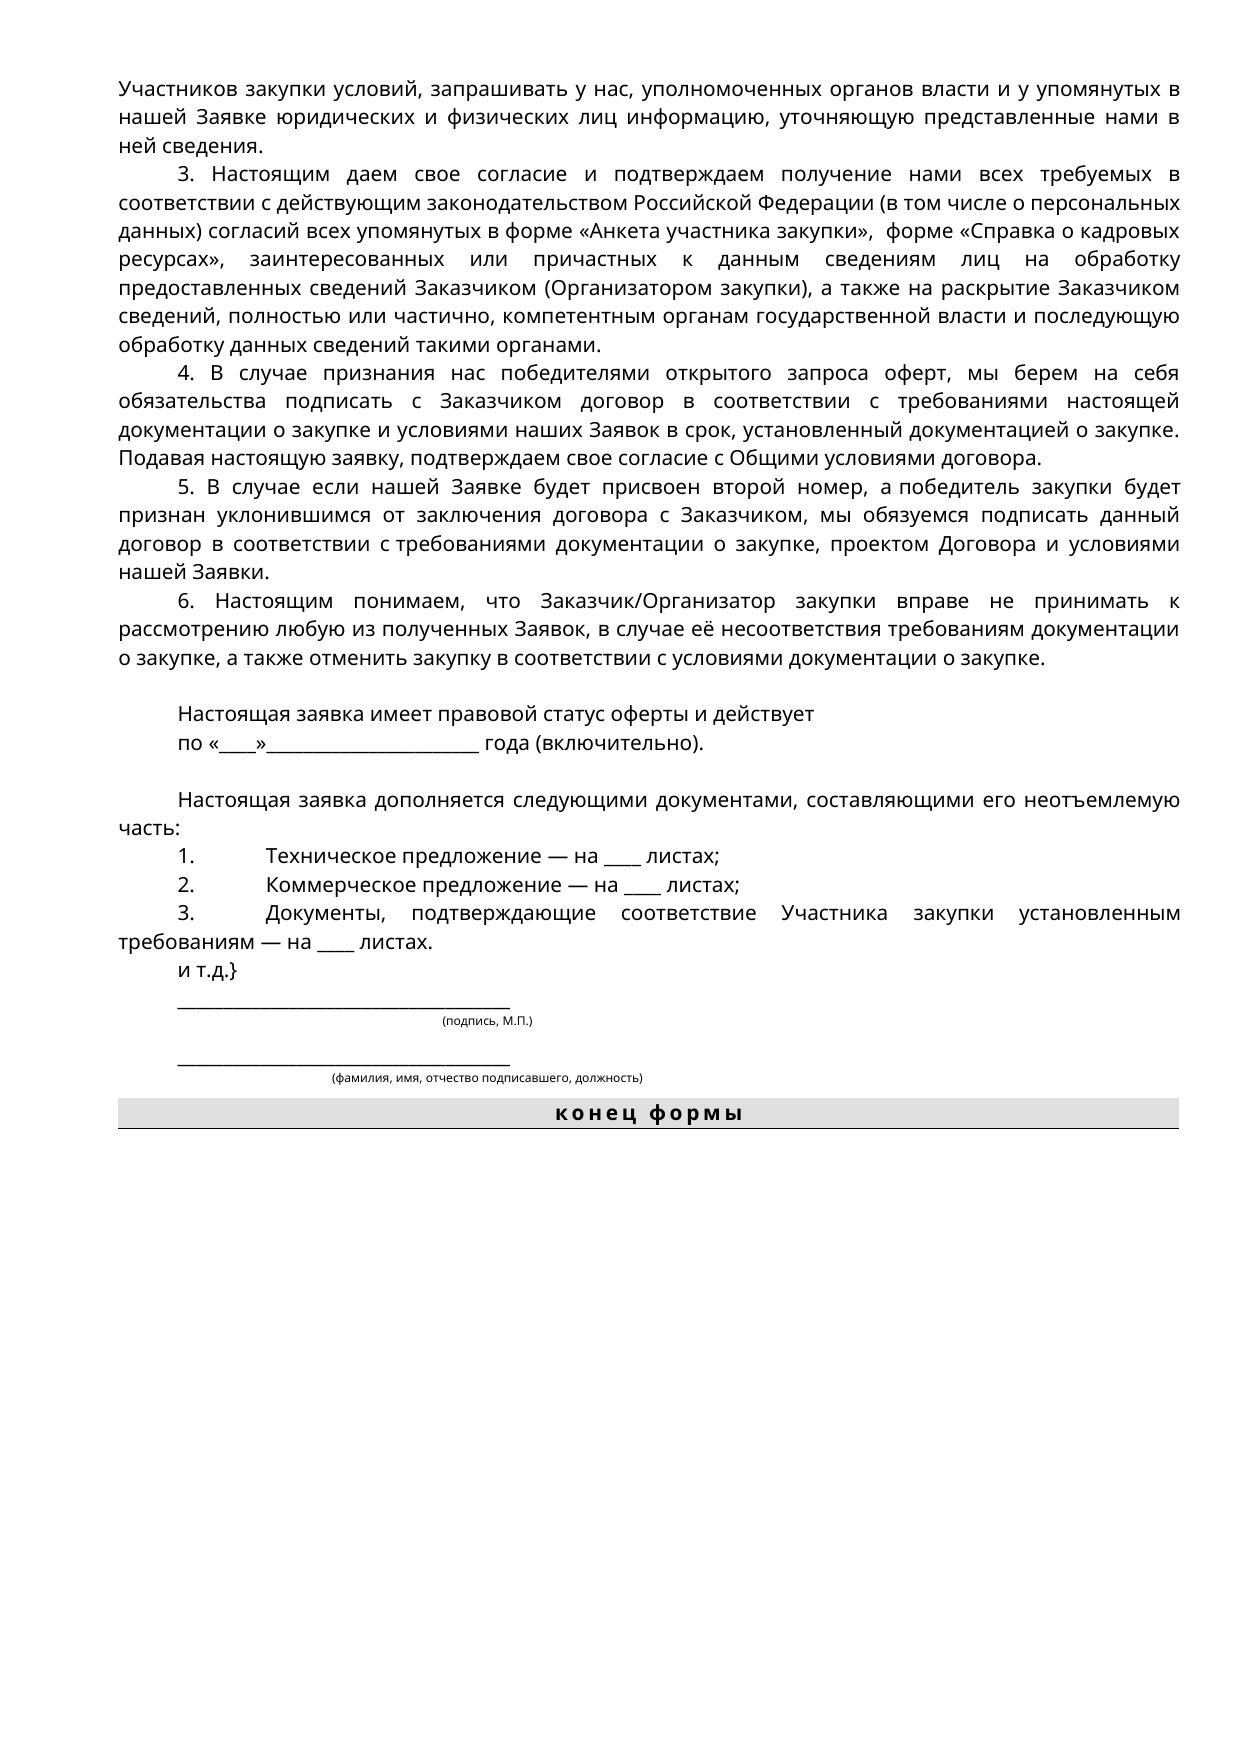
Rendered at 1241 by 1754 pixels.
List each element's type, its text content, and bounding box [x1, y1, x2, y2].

text 2. Коммерческое предложение — на ____ листах; [118, 870, 1181, 898]
text Настоящая заявка дополняется следующими документами, составляющими его неотъемлемую часть: [118, 785, 1181, 842]
text 6. Настоящим понимаем, что Заказчик/Организатор закупки вправе не принимать к рассмотрению любую из полученных Заявок, в случае её несоответствия требованиям документации о закупке, а также отменить закупку в соответствии с условиями документации о закупке. [118, 586, 1181, 671]
text и т.д.} [118, 955, 1181, 984]
text 5. В случае если нашей Заявке будет присвоен второй номер, а победитель закупки будет признан уклонившимся от заключения договора с Заказчиком, мы обязуемся подписать данный договор в соответствии с требованиями документации о закупке, проектом Договора и условиями нашей Заявки. [118, 472, 1181, 586]
text 1. Техническое предложение — на ____ листах; [118, 842, 1181, 870]
text конец формы [118, 1098, 1179, 1128]
text Настоящая заявка имеет правовой статус оферты и действует [118, 699, 1181, 728]
text 3. Настоящим даем свое согласие и подтверждаем получение нами всех требуемых в соответствии с действующим законодательством Российской Федерации (в том числе о персональных данных) согласий всех упомянутых в форме «Анкета участника закупки», форме «Справка о кадровых ресурсах», заинтересованных или причастных к данным сведениям лиц на обработку предоставленных сведений Заказчиком (Организатором закупки), а также на раскрытие Заказчиком сведений, полностью или частично, компетентным органам государственной власти и последующую обработку данных сведений такими органами. [118, 159, 1181, 358]
text ____________________________________ [118, 1041, 1181, 1069]
text 3. Документы, подтверждающие соответствие Участника закупки установленным требованиям — на ____ листах. [118, 898, 1181, 955]
text (фамилия, имя, отчество подписавшего, должность) [118, 1069, 797, 1098]
text по «____»_______________________ года (включительно). [118, 728, 1181, 756]
text (подпись, М.П.) [118, 1012, 797, 1041]
text ____________________________________ [118, 984, 1181, 1012]
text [118, 74, 1181, 159]
text 4. В случае признания нас победителями открытого запроса оферт, мы берем на себя обязательства подписать с Заказчиком договор в соответствии с требованиями настоящей документации о закупке и условиями наших Заявок в срок, установленный документацией о закупке. Подавая настоящую заявку, подтверждаем свое согласие с Общими условиями договора. [118, 358, 1181, 472]
